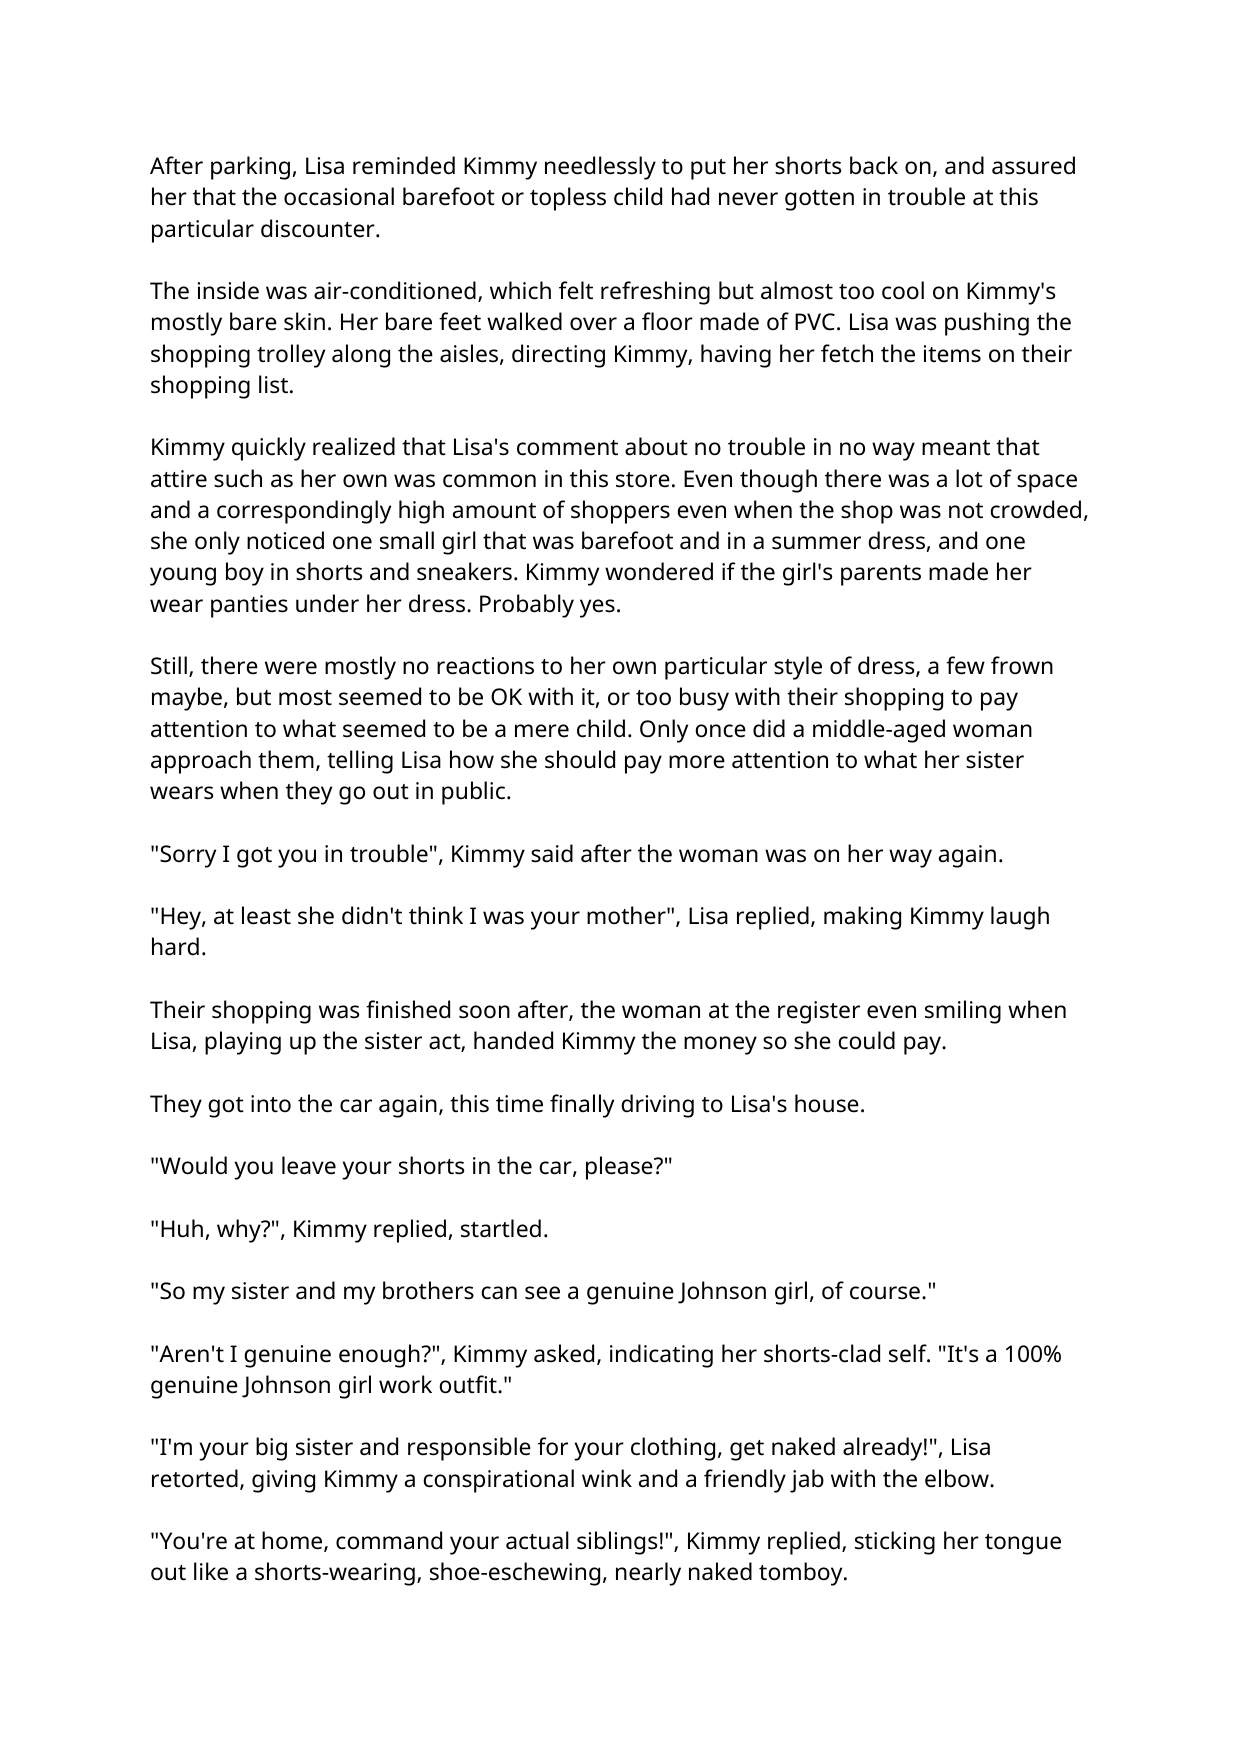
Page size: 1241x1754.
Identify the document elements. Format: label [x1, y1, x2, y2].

text [150, 150, 1090, 1587]
